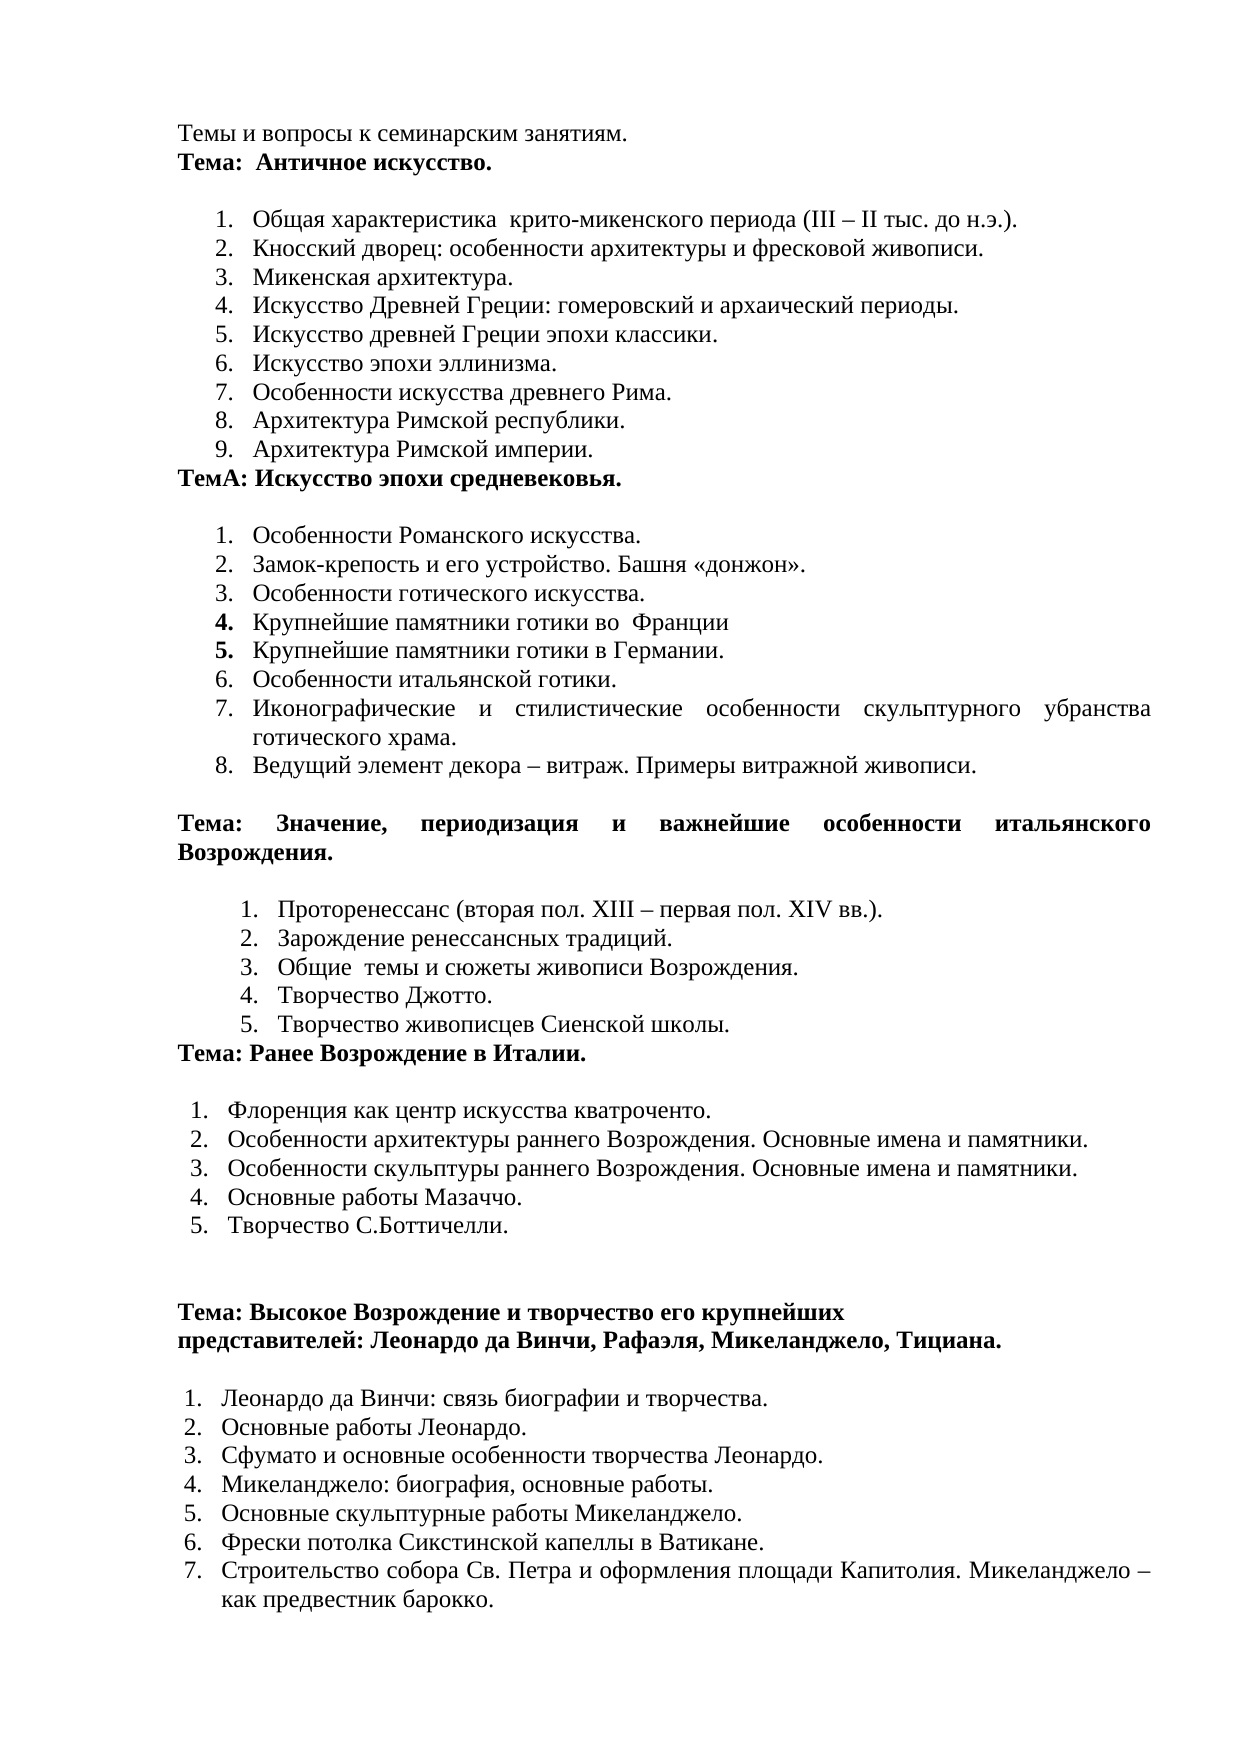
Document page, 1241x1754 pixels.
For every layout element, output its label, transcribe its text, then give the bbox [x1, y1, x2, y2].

list Особенности искусства древнего Рима. [215, 377, 1152, 406]
list Кносский дворец: особенности архитектуры и фресковой живописи. [215, 233, 1152, 262]
list Особенности готического искусства. [215, 578, 1152, 607]
text Темы и вопросы к семинарским занятиям. [177, 118, 1152, 147]
list Сфумато и основные особенности творчества Леонардо. [183, 1441, 1152, 1469]
list Крупнейшие памятники готики в Германии. [215, 636, 1152, 664]
list Фрески потолка Сикстинской капеллы в Ватикане. [183, 1527, 1152, 1556]
list Искусство Древней Греции: гомеровский и архаический периоды. [215, 291, 1152, 319]
list Общие темы и сюжеты живописи Возрождения. [240, 952, 1152, 981]
list Особенности архитектуры раннего Возрождения. Основные имена и памятники. [190, 1124, 1152, 1153]
list Иконографические и стилистические особенности скульптурного убранства готического храма. [215, 693, 1152, 751]
list Архитектура Римской республики. [215, 406, 1152, 434]
list Основные работы Леонардо. [183, 1412, 1152, 1441]
list Строительство собора Св. Петра и оформления площади Капитолия. Микеланджело – как предвестник барокко. [183, 1556, 1152, 1613]
list Микенская архитектура. [215, 262, 1152, 291]
list Леонардо да Винчи: связь биографии и творчества. [183, 1383, 1152, 1412]
list Общая характеристика крито-микенского периода (III – II тыс. до н.э.). [215, 204, 1152, 233]
list Искусство эпохи эллинизма. [215, 348, 1152, 377]
text представителей: Леонардо да Винчи, Рафаэля, Микеланджело, Тициана. [177, 1326, 1152, 1354]
list Замок-крепость и его устройство. Башня «донжон». [215, 549, 1152, 578]
list Флоренция как центр искусства кватроченто. [190, 1096, 1152, 1124]
list Творчество С.Боттичелли. [190, 1211, 1152, 1239]
text Тема: Античное искусство. [177, 147, 1152, 176]
list Проторенессанс (вторая пол. XIII – первая пол. XIV вв.). [240, 894, 1152, 923]
list Творчество живописцев Сиенской школы. [240, 1009, 1152, 1038]
list Особенности скульптуры раннего Возрождения. Основные имена и памятники. [190, 1153, 1152, 1182]
list Ведущий элемент декора – витраж. Примеры витражной живописи. [215, 751, 1152, 779]
list Микеланджело: биография, основные работы. [183, 1469, 1152, 1498]
list Творчество Джотто. [240, 981, 1152, 1009]
list Основные скульптурные работы Микеланджело. [183, 1498, 1152, 1527]
list Особенности Романского искусства. [215, 521, 1152, 549]
list Искусство древней Греции эпохи классики. [215, 319, 1152, 348]
list Архитектура Римской империи. [215, 434, 1152, 463]
text Тема: Ранее Возрождение в Италии. [177, 1038, 1152, 1067]
text Тема: Значение, периодизация и важнейшие особенности итальянского Возрождения. [177, 808, 1152, 866]
list Особенности итальянской готики. [215, 664, 1152, 693]
list Основные работы Мазаччо. [190, 1182, 1152, 1211]
list Крупнейшие памятники готики во Франции [215, 607, 1152, 636]
list Зарождение ренессансных традиций. [240, 923, 1152, 952]
text Тема: Высокое Возрождение и творчество его крупнейших [177, 1297, 1152, 1326]
text ТемА: Искусство эпохи средневековья. [177, 463, 1152, 492]
